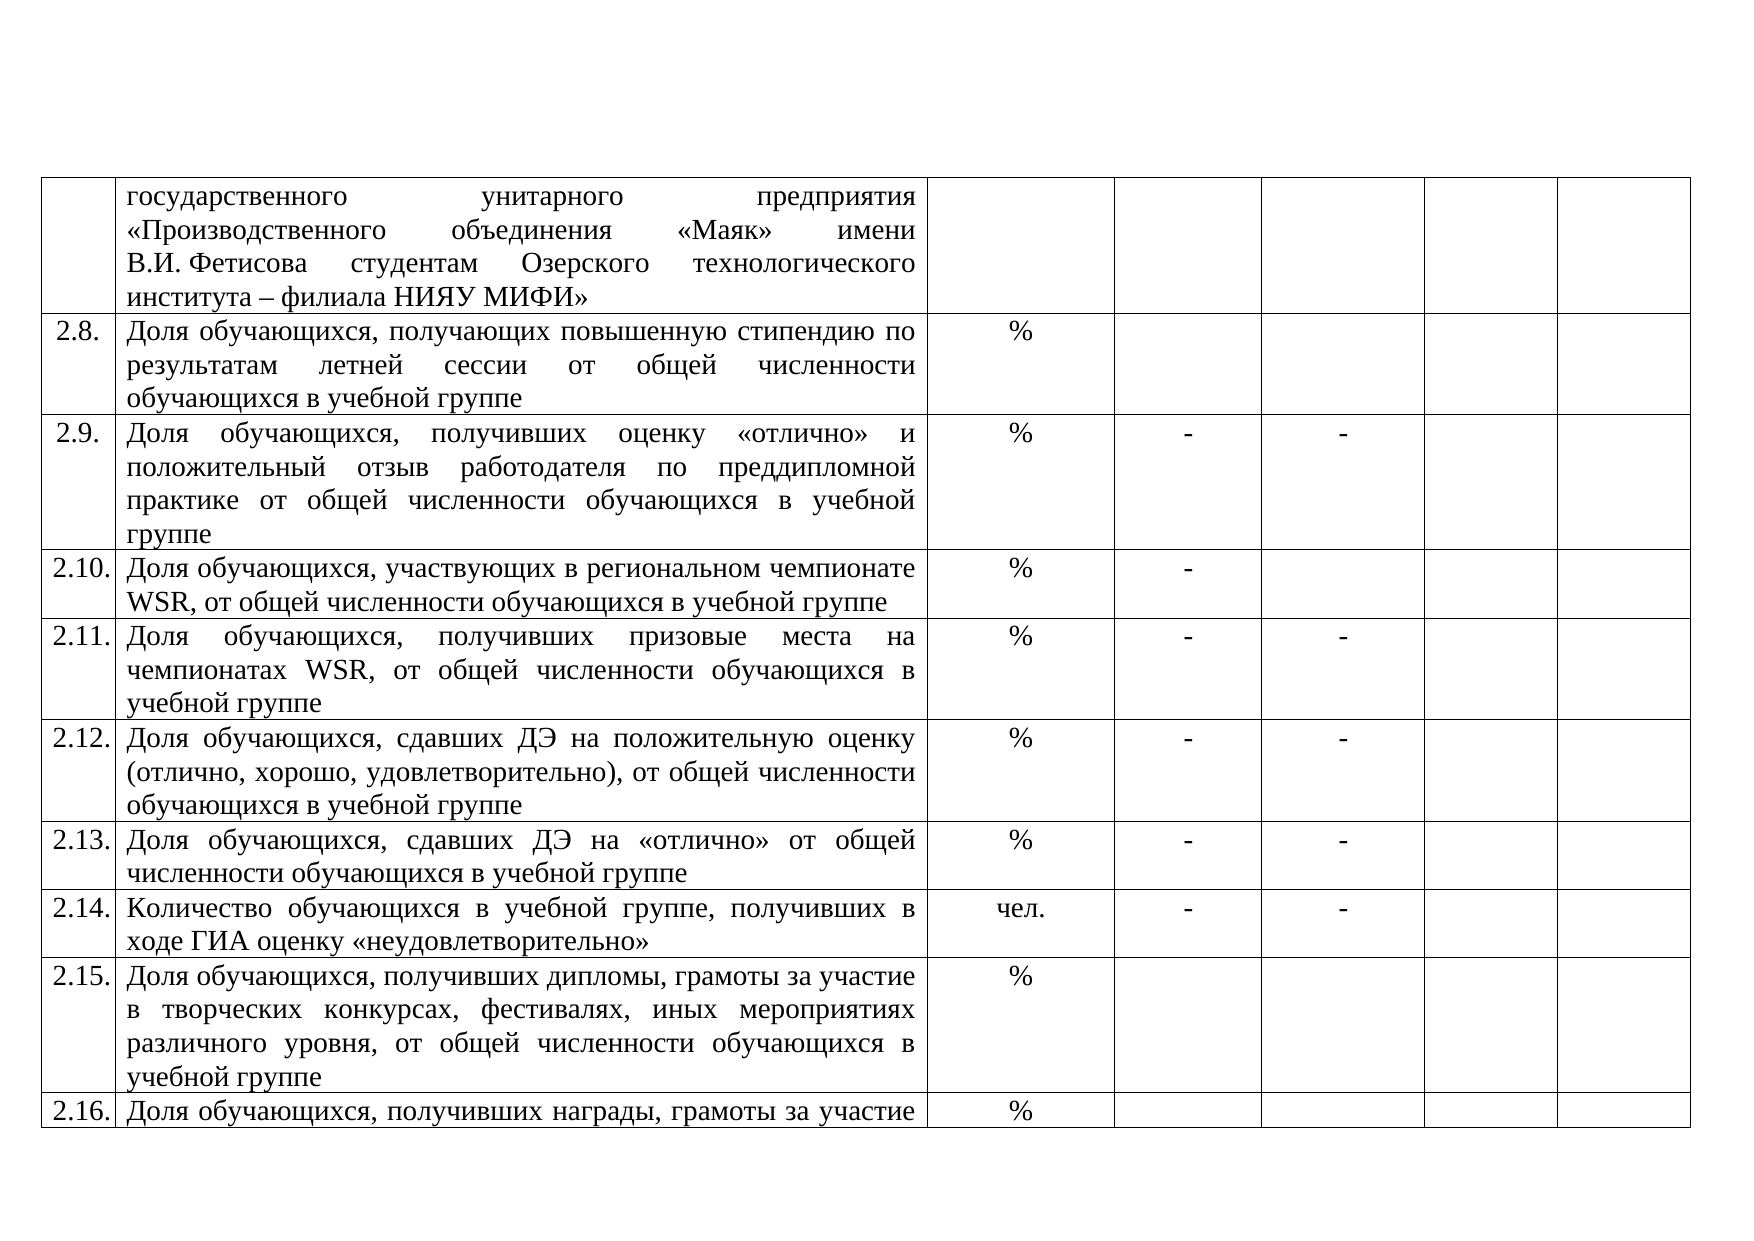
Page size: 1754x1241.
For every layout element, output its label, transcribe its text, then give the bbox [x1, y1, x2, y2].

table_cell [42, 314, 115, 414]
table_cell [1558, 619, 1690, 719]
table_cell % [928, 1093, 1114, 1127]
table_cell - [1115, 720, 1261, 821]
table_cell [1115, 958, 1261, 1092]
table_cell [1558, 178, 1690, 312]
table_cell [42, 619, 115, 719]
table_cell [1558, 415, 1690, 549]
table_cell [1425, 958, 1557, 1092]
table_cell [1425, 1093, 1557, 1127]
table_cell % [928, 822, 1114, 889]
table_cell - [1262, 619, 1424, 719]
table_cell [1558, 822, 1690, 889]
table_cell Доля обучающихся, получивших дипломы, грамоты за участие в творческих конкурсах, фестивалях, иных мероприятиях различного уровня, от общей численности обучающихся в учебной группе [116, 958, 927, 1092]
table_cell [1558, 890, 1690, 957]
table_cell [1558, 1093, 1690, 1127]
table_cell [1425, 415, 1557, 549]
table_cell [116, 1093, 927, 1127]
table_cell Доля обучающихся, получающих повышенную стипендию по результатам летней сессии от общей численности обучающихся в учебной группе [116, 314, 927, 414]
table_cell [42, 822, 115, 889]
table_cell Количество обучающихся в учебной группе, получивших в ходе ГИА оценку «неудовлетворительно» [116, 890, 927, 957]
table_cell - [1115, 619, 1261, 719]
table_cell [42, 415, 115, 549]
table_cell [1558, 314, 1690, 414]
table_cell Доля обучающихся, сдавших ДЭ на положительную оценку (отлично, хорошо, удовлетворительно), от общей численности обучающихся в учебной группе [116, 720, 927, 821]
table_cell чел. [928, 890, 1114, 957]
table_cell Доля обучающихся, получивших призовые места на чемпионатах WSR, от общей численности обучающихся в учебной группе [116, 619, 927, 719]
table_cell - [1115, 890, 1261, 957]
table_cell Доля обучающихся, получивших оценку «отлично» и положительный отзыв работодателя по преддипломной практике от общей численности обучающихся в учебной группе [116, 415, 927, 549]
table_cell % [928, 720, 1114, 821]
table_cell - [1115, 822, 1261, 889]
table_cell % [928, 314, 1114, 414]
table_cell [1425, 619, 1557, 719]
table_cell [1425, 314, 1557, 414]
table_cell [42, 890, 115, 957]
table_cell % [928, 415, 1114, 549]
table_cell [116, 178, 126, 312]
table_cell [1115, 178, 1261, 312]
table_cell [1262, 958, 1424, 1092]
table_cell Доля обучающихся, участвующих в региональном чемпионате WSR, от общей численности обучающихся в учебной группе [116, 550, 927, 617]
table_cell [1115, 1093, 1261, 1127]
table_cell [1558, 958, 1690, 1092]
table_cell - [1262, 415, 1424, 549]
table_cell [42, 958, 115, 1092]
table_cell [42, 1093, 115, 1127]
table_cell [1425, 178, 1557, 312]
table_cell - [1262, 890, 1424, 957]
table_cell [1425, 720, 1557, 821]
table_cell [42, 178, 115, 312]
table_cell [1262, 550, 1424, 617]
table_cell [42, 720, 115, 821]
table_cell [42, 550, 115, 617]
table_cell [1262, 1093, 1424, 1127]
table_cell % [928, 958, 1114, 1092]
table_cell [1262, 314, 1424, 414]
table_cell - [1115, 415, 1261, 549]
table_cell [1425, 550, 1557, 617]
table_cell Доля обучающихся, сдавших ДЭ на «отлично» от общей численности обучающихся в учебной группе [116, 822, 927, 889]
table_cell % [928, 550, 1114, 617]
table_cell % [928, 178, 1114, 312]
table_cell - [1262, 720, 1424, 821]
table_cell [1262, 178, 1424, 312]
table_cell - [1115, 550, 1261, 617]
table_cell [1115, 314, 1261, 414]
table_cell [1558, 720, 1690, 821]
table_cell [1425, 890, 1557, 957]
table_cell - [1262, 822, 1424, 889]
table_cell [1558, 550, 1690, 617]
table_cell % [928, 619, 1114, 719]
table_cell [1425, 822, 1557, 889]
